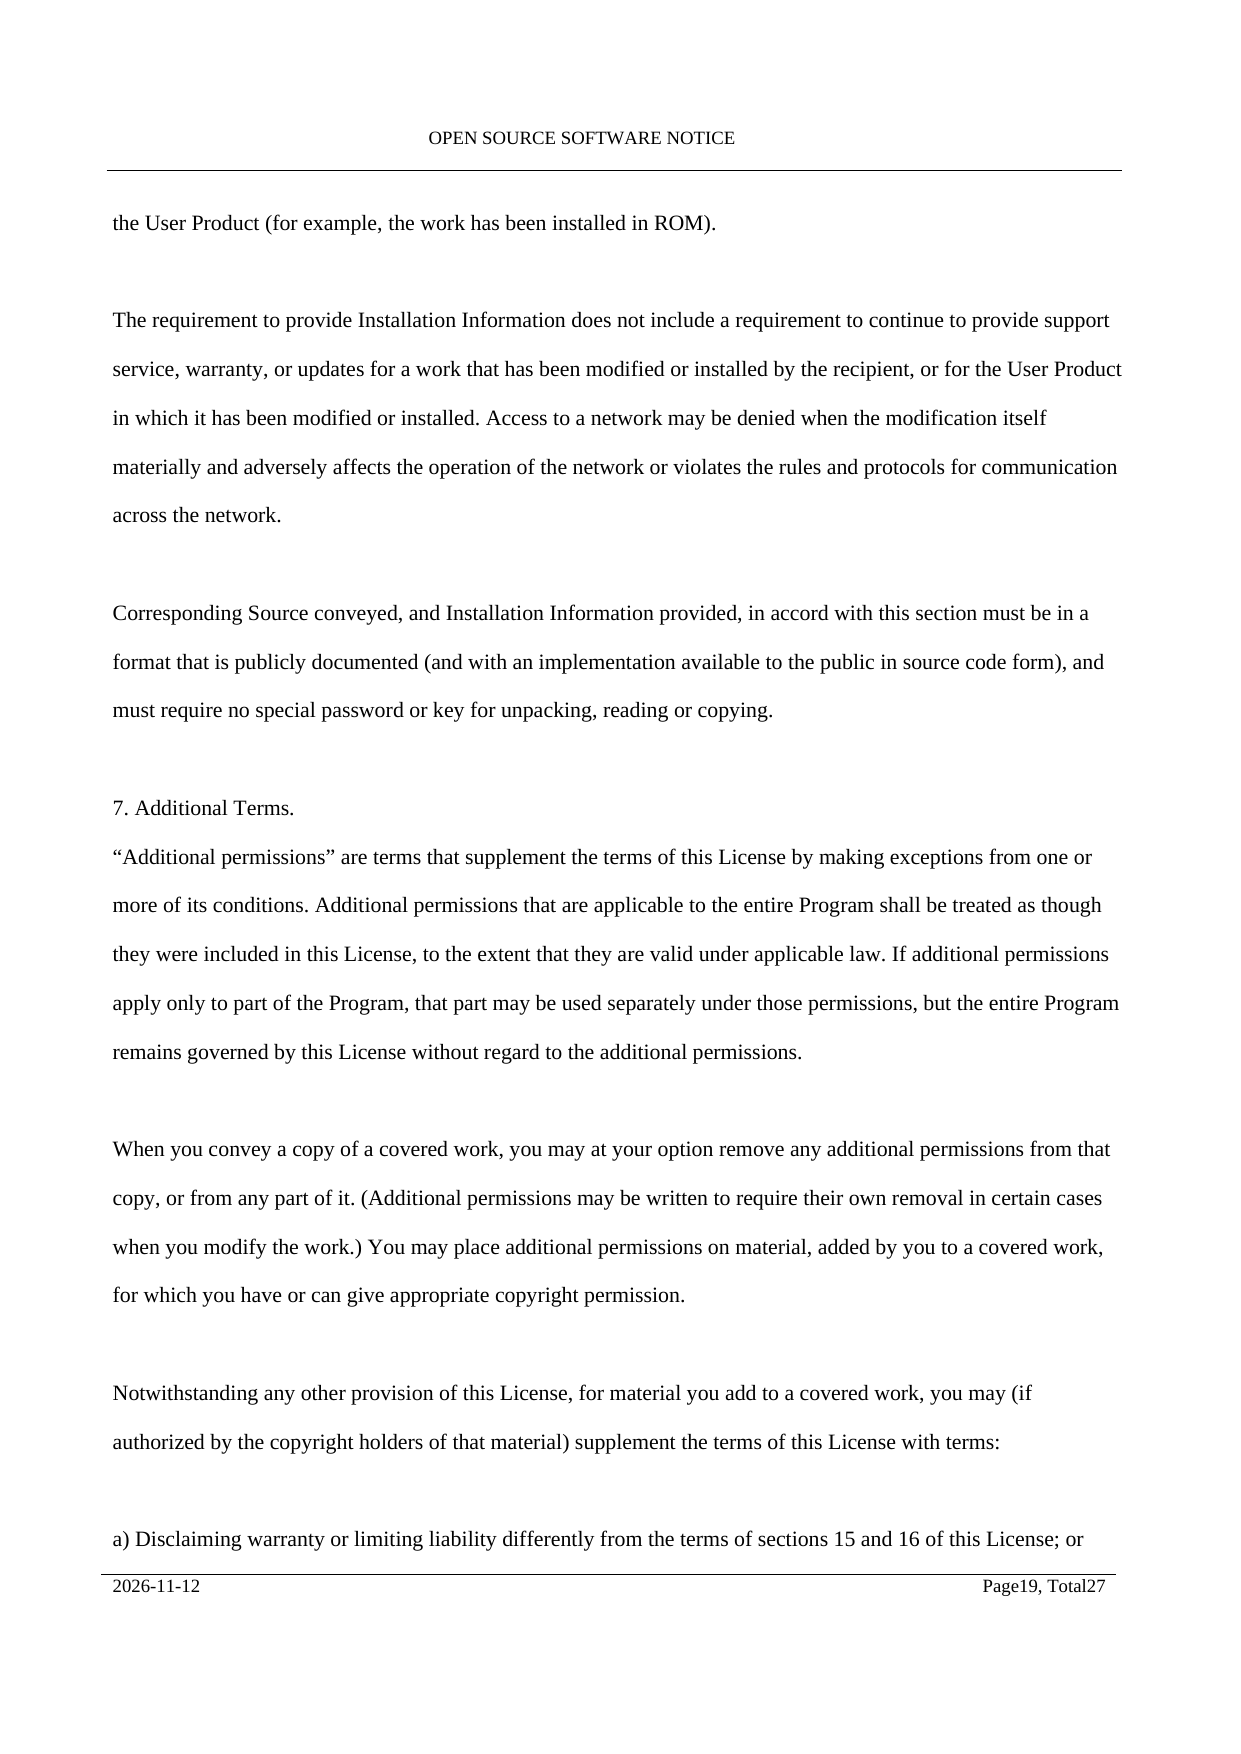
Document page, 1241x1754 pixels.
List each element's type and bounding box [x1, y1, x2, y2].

text [112, 206, 1128, 1555]
